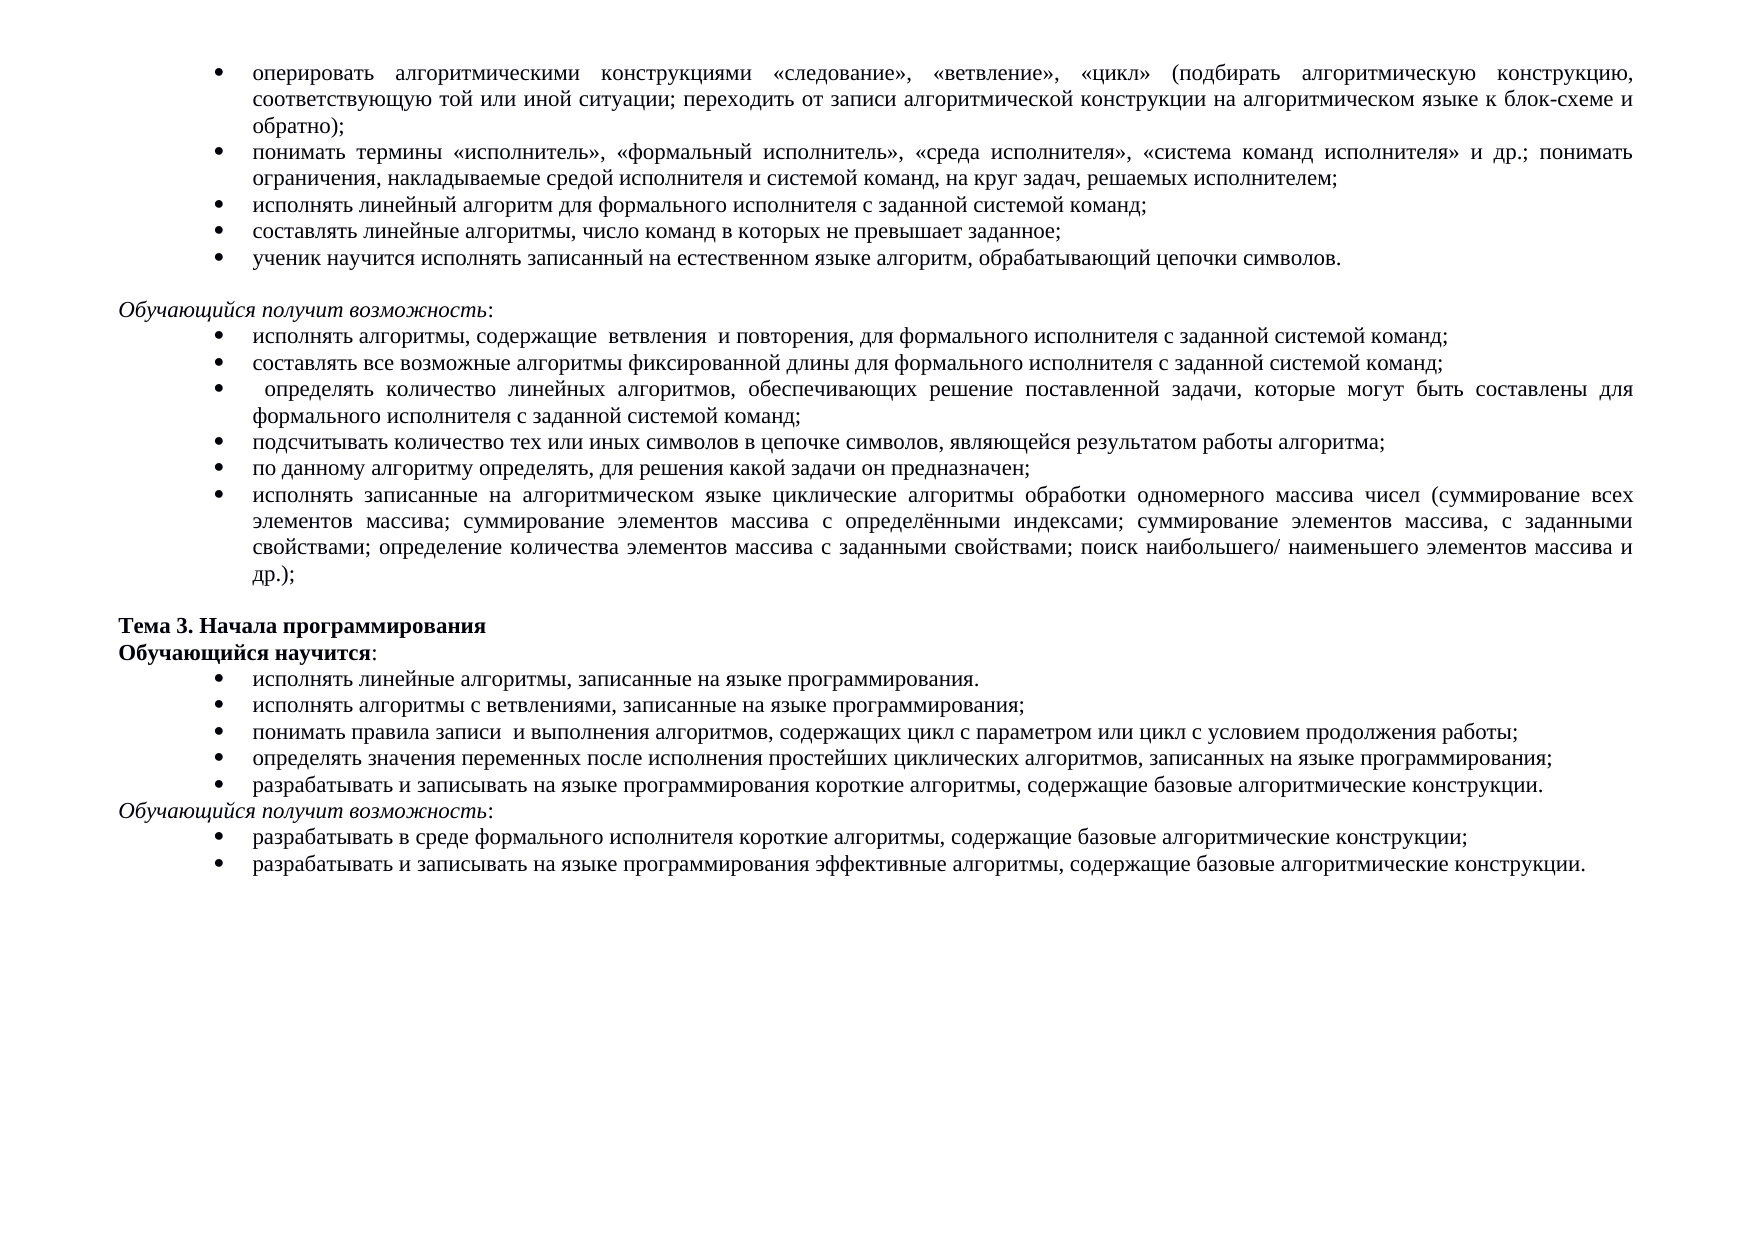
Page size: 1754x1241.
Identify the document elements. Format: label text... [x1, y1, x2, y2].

list понимать правила записи и выполнения алгоритмов, содержащих цикл с параметром или цикл с условием продолжения работы; [215, 718, 1636, 744]
list определять значения переменных после исполнения простейших циклических алгоритмов, записанных на языке программирования; [215, 744, 1636, 771]
list составлять все возможные алгоритмы фиксированной длины для формального исполнителя с заданной системой команд; [215, 349, 1636, 375]
text Обучающийся получит возможность: [118, 797, 1636, 823]
list определять количество линейных алгоритмов, обеспечивающих решение поставленной задачи, которые могут быть составлены для формального исполнителя с заданной системой команд; [215, 375, 1636, 428]
list подсчитывать количество тех или иных символов в цепочке символов, являющейся результатом работы алгоритма; [215, 428, 1636, 454]
list понимать термины «исполнитель», «формальный исполнитель», «среда исполнителя», «система команд исполнителя» и др.; понимать ограничения, накладываемые средой исполнителя и системой команд, на круг задач, решаемых исполнителем; [215, 138, 1636, 191]
list по данному алгоритму определять, для решения какой задачи он предназначен; [215, 454, 1636, 481]
text Обучающийся научится: [118, 639, 1636, 665]
list исполнять алгоритмы, содержащие ветвления и повторения, для формального исполнителя с заданной системой команд; [215, 323, 1636, 349]
list исполнять записанные на алгоритмическом языке циклические алгоритмы обработки одномерного массива чисел (суммирование всех элементов массива; суммирование элементов массива с определёнными индексами; суммирование элементов массива, с заданными свойствами; определение количества элементов массива с заданными свойствами; поиск наибольшего/ наименьшего элементов массива и др.); [215, 481, 1636, 586]
text Обучающийся получит возможность: [118, 296, 1636, 323]
text Тема 3. Начала программирования [118, 612, 1636, 639]
list разрабатывать и записывать на языке программирования короткие алгоритмы, содержащие базовые алгоритмические конструкции. [215, 771, 1636, 797]
list разрабатывать и записывать на языке программирования эффективные алгоритмы, содержащие базовые алгоритмические конструкции. [215, 850, 1636, 876]
list оперировать алгоритмическими конструкциями «следование», «ветвление», «цикл» (подбирать алгоритмическую конструкцию, соответствующую той или иной ситуации; переходить от записи алгоритмической конструкции на алгоритмическом языке к блок-схеме и обратно); [215, 59, 1636, 138]
list составлять линейные алгоритмы, число команд в которых не превышает заданное; [215, 217, 1636, 243]
list исполнять линейные алгоритмы, записанные на языке программирования. [215, 665, 1636, 692]
list разрабатывать в среде формального исполнителя короткие алгоритмы, содержащие базовые алгоритмические конструкции; [215, 823, 1636, 850]
list исполнять алгоритмы c ветвлениями, записанные на языке программирования; [215, 692, 1636, 718]
list исполнять линейный алгоритм для формального исполнителя с заданной системой команд; [215, 191, 1636, 217]
list ученик научится исполнять записанный на естественном языке алгоритм, обрабатывающий цепочки символов. [215, 243, 1636, 270]
